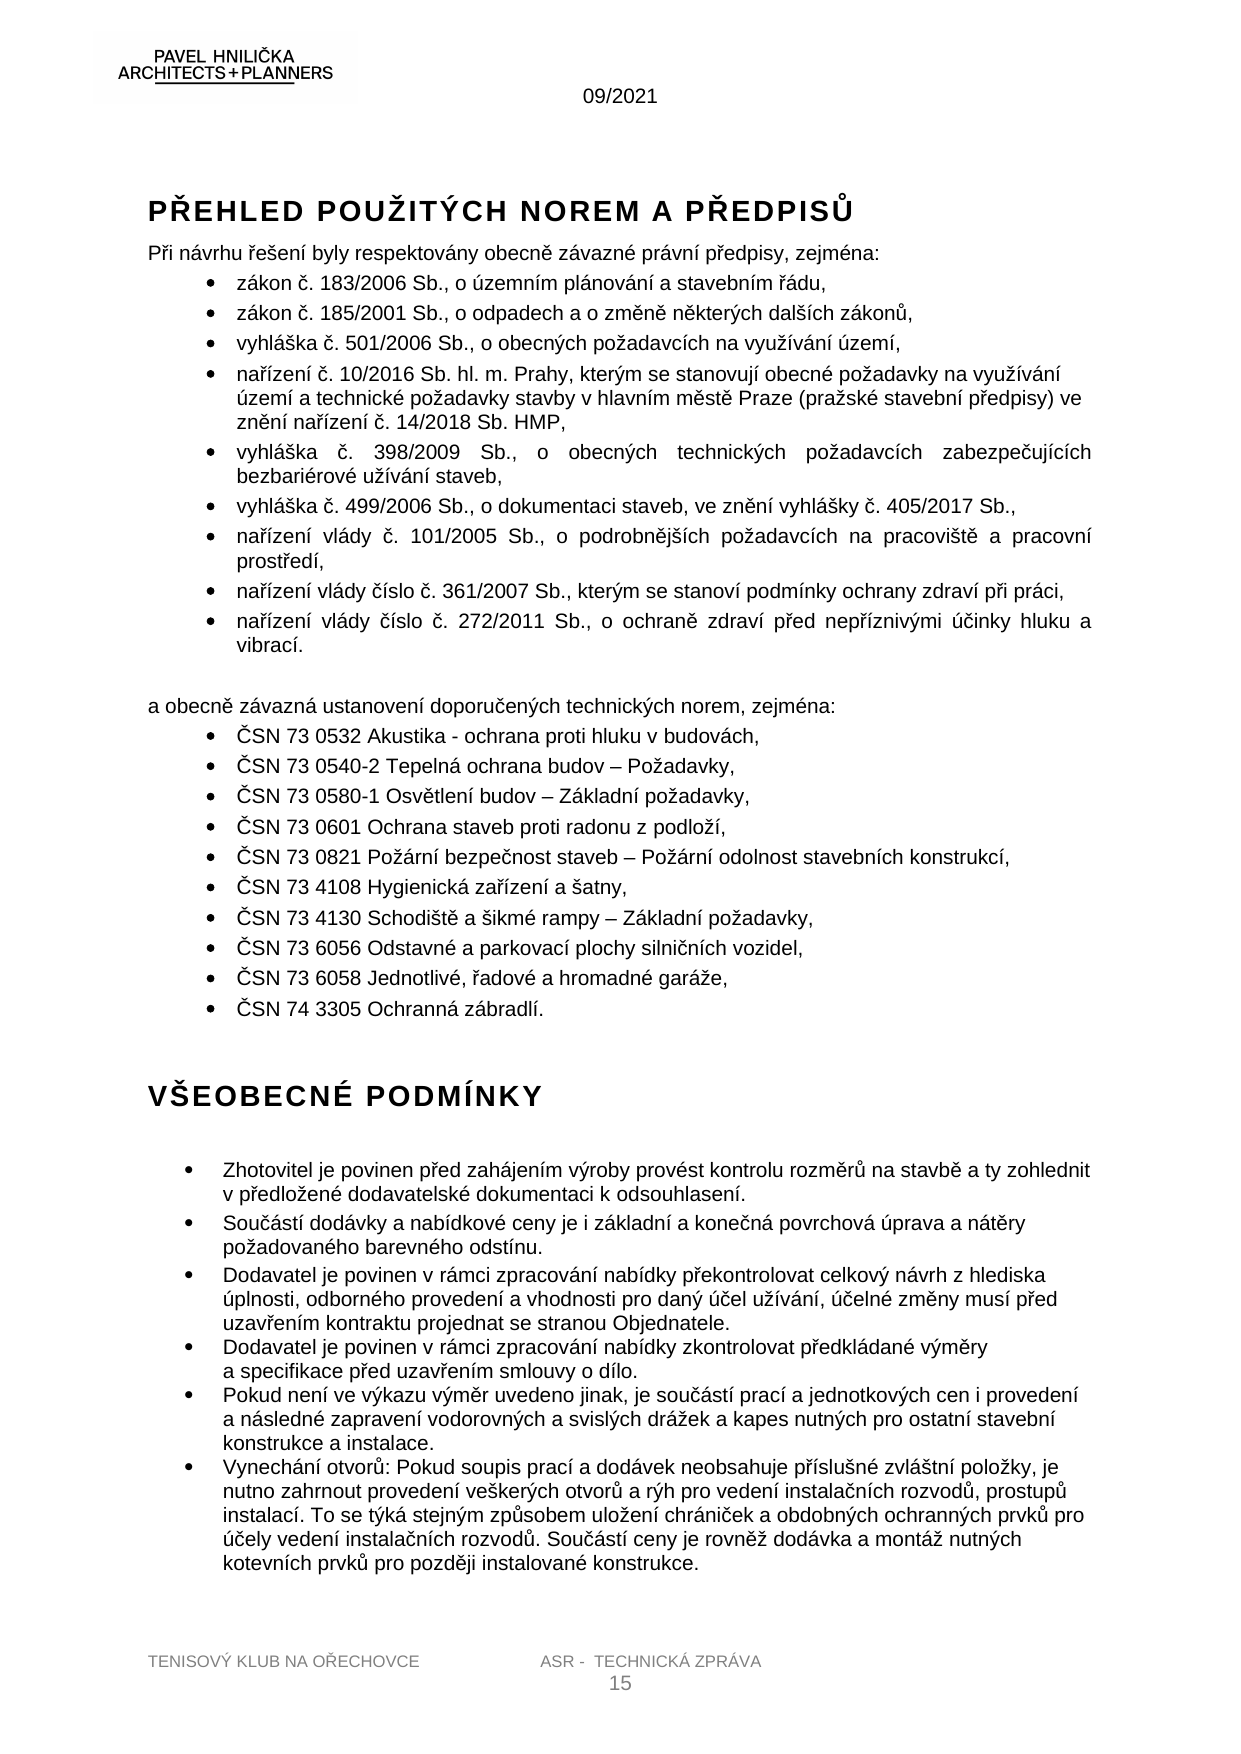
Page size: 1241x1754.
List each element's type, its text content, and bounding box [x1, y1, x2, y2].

list vyhláška č. 398/2009 Sb., o obecných technických požadavcích zabezpečujících bezbariérové užívání staveb, [207, 440, 1093, 488]
list a obecně závazná ustanovení doporučených technických norem, zejména: [148, 693, 1093, 717]
list vyhláška č. 501/2006 Sb., o obecných požadavcích na využívání území, [207, 331, 1093, 355]
text Pokud není ve výkazu výměr uvedeno jinak, je součástí prací a jednotkových cen i provedení a následné zapravení vodorovných a svislých drážek a kapes nutných pro ostatní stavební konstrukce a instalace. [185, 1383, 1093, 1454]
list ČSN 73 0580-1 Osvětlení budov – Základní požadavky, [207, 784, 1093, 808]
text Dodavatel je povinen v rámci zpracování nabídky překontrolovat celkový návrh z hlediska úplnosti, odborného provedení a vhodnosti pro daný účel užívání, účelné změny musí před uzavřením kontraktu projednat se stranou Objednatele. [185, 1263, 1093, 1334]
text Při návrhu řešení byly respektovány obecně závazné právní předpisy, zejména: [148, 240, 1093, 264]
text Dodavatel je povinen v rámci zpracování nabídky zkontrolovat předkládané výměry a specifikace před uzavřením smlouvy o dílo. [185, 1334, 1093, 1383]
list ČSN 73 0540-2 Tepelná ochrana budov – Požadavky, [207, 754, 1093, 778]
list ČSN 73 4108 Hygienická zařízení a šatny, [207, 875, 1093, 899]
list ČSN 73 0532 Akustika - ochrana proti hluku v budovách, [207, 724, 1093, 748]
text Vynechání otvorů: Pokud soupis prací a dodávek neobsahuje příslušné zvláštní položky, je nutno zahrnout provedení veškerých otvorů a rýh pro vedení instalačních rozvodů, prostupů instalací. To se týká stejným způsobem uložení chrániček a obdobných ochranných prvků pro účely vedení instalačních rozvodů. Součástí ceny je rovněž dodávka a montáž nutných kotevních prvků pro později instalované konstrukce. [185, 1454, 1093, 1574]
list ČSN 73 0821 Požární bezpečnost staveb – Požární odolnost stavebních konstrukcí, [207, 845, 1093, 869]
list ČSN 73 6058 Jednotlivé, řadové a hromadné garáže, [207, 966, 1093, 990]
list Zhotovitel je povinen před zahájením výroby provést kontrolu rozměrů na stavbě a ty zohlednit v předložené dodavatelské dokumentaci k odsouhlasení. [185, 1158, 1093, 1206]
subtitle Všeobecné podmínky [148, 1079, 1093, 1112]
list nařízení vlády číslo č. 361/2007 Sb., kterým se stanoví podmínky ochrany zdraví při práci, [207, 579, 1093, 603]
list Součástí dodávky a nabídkové ceny je i základní a konečná povrchová úprava a nátěry požadovaného barevného odstínu. [185, 1210, 1093, 1258]
list nařízení vlády č. 101/2005 Sb., o podrobnějších požadavcích na pracoviště a pracovní prostředí, [207, 524, 1093, 572]
list vyhláška č. 499/2006 Sb., o dokumentaci staveb, ve znění vyhlášky č. 405/2017 Sb., [207, 494, 1093, 518]
list ČSN 73 6056 Odstavné a parkovací plochy silničních vozidel, [207, 936, 1093, 960]
subtitle Přehled použitých norem a předpisů [148, 194, 1093, 228]
list ČSN 73 0601 Ochrana staveb proti radonu z podloží, [207, 814, 1093, 839]
list zákon č. 183/2006 Sb., o územním plánování a stavebním řádu, [207, 271, 1093, 295]
list ČSN 73 4130 Schodiště a šikmé rampy – Základní požadavky, [207, 906, 1093, 929]
list ČSN 74 3305 Ochranná zábradlí. [207, 996, 1093, 1021]
picture [93, 31, 358, 104]
list nařízení vlády číslo č. 272/2011 Sb., o ochraně zdraví před nepříznivými účinky hluku a vibrací. [207, 609, 1093, 657]
list zákon č. 185/2001 Sb., o odpadech a o změně některých dalších zákonů, [207, 301, 1093, 325]
list nařízení č. 10/2016 Sb. hl. m. Prahy, kterým se stanovují obecné požadavky na využívání území a technické požadavky stavby v hlavním městě Praze (pražské stavební předpisy) ve znění nařízení č. 14/2018 Sb. HMP, [207, 362, 1093, 433]
